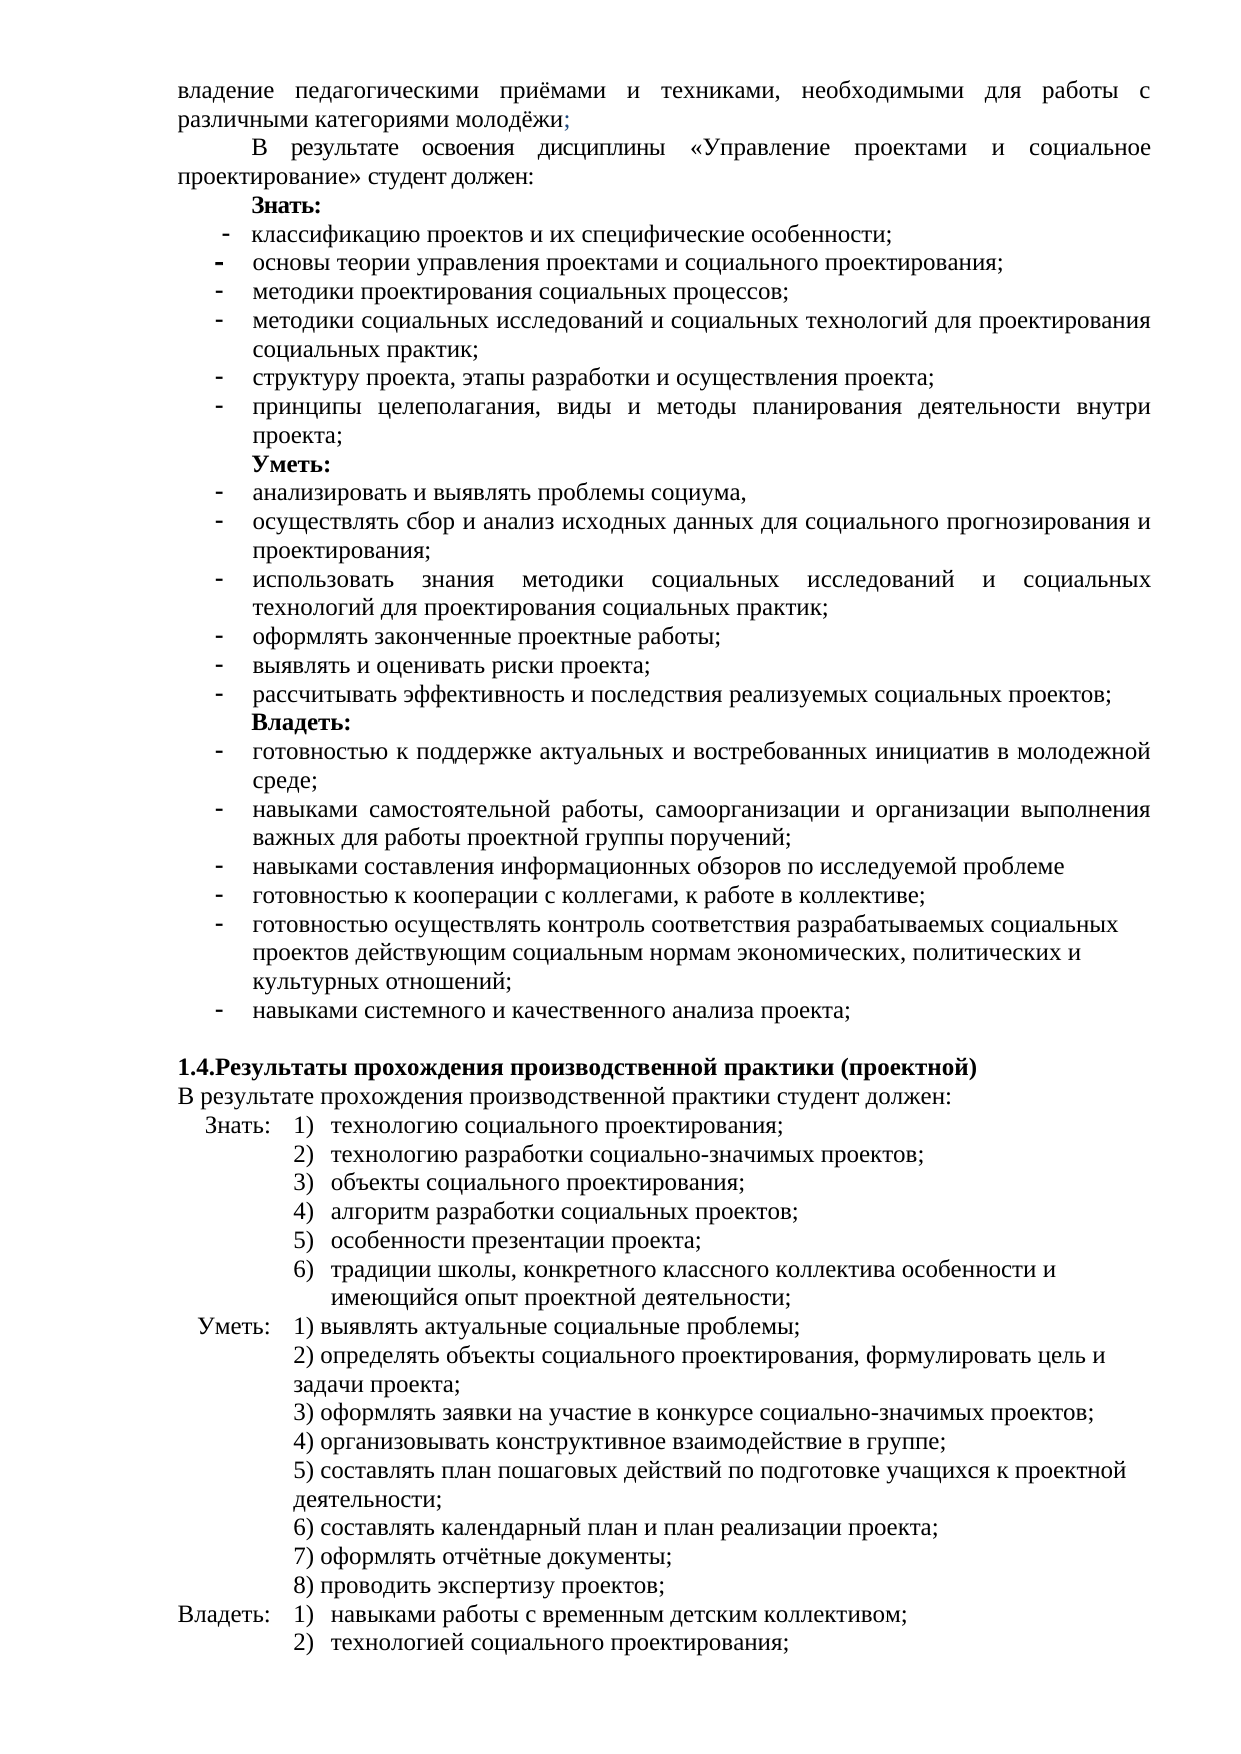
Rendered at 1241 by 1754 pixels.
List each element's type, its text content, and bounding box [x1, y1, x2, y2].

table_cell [282, 1599, 1163, 1656]
list использовать знания методики социальных исследований и социальных технологий для проектирования социальных практик; [215, 564, 1152, 621]
list рассчитывать эффективность и последствия реализуемых социальных проектов; [215, 679, 1152, 707]
table_cell Владеть: [166, 1599, 282, 1656]
list классификацию проектов и их специфические особенности; [222, 219, 1152, 247]
list осуществлять сбор и анализ исходных данных для социального прогнозирования и проектирования; [215, 506, 1152, 564]
list выявлять и оценивать риски проекта; [215, 650, 1152, 679]
text В результате освоения дисциплины «Управление проектами и социальное проектирование» студент должен: [177, 132, 1152, 190]
list готовностью осуществлять контроль соответствия разрабатываемых социальных проектов действующим социальным нормам экономических, политических и культурных отношений; [215, 909, 1152, 995]
list готовностью к поддержке актуальных и востребованных инициатив в молодежной среде; [215, 736, 1152, 794]
text Владеть: [177, 707, 1152, 736]
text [177, 75, 1152, 132]
list навыками системного и качественного анализа проекта; [215, 995, 1152, 1024]
list навыками самостоятельной работы, самоорганизации и организации выполнения важных для работы проектной группы поручений; [215, 794, 1152, 851]
list методики проектирования социальных процессов; [215, 276, 1152, 305]
list основы теории управления проектами и социального проектирования; [215, 247, 1152, 276]
list принципы целеполагания, виды и методы планирования деятельности внутри проекта; [215, 391, 1152, 449]
list структуру проекта, этапы разработки и осуществления проекта; [215, 362, 1152, 391]
list навыками составления информационных обзоров по исследуемой проблеме [215, 851, 1152, 880]
table_cell 1) выявлять актуальные социальные проблемы; 2) определять объекты социального проектирования, формулировать цель и задачи проекта; 3) оформлять заявки на участие в конкурсе социально-значимых проектов; 4) организовывать конструктивное взаимодействие в группе; 5) составлять план пошаговых действий по подготовке учащихся к проектной деятельности; 6) составлять календарный план и план реализации проекта; 7) оформлять отчётные документы; 8) проводить экспертизу проектов; [282, 1311, 1163, 1599]
table_header В результате прохождения производственной практики студент должен: [166, 1081, 1163, 1110]
list методики социальных исследований и социальных технологий для проектирования социальных практик; [215, 305, 1152, 362]
list готовностью к кооперации с коллегами, к работе в коллективе; [215, 880, 1152, 909]
list анализировать и выявлять проблемы социума, [215, 477, 1152, 506]
table_cell Знать: [166, 1110, 282, 1311]
table_cell Уметь: [166, 1311, 282, 1599]
text Знать: [177, 190, 1152, 219]
list оформлять законченные проектные работы; [215, 621, 1152, 650]
table_cell технологию социального проектирования; технологию разработки социально-значимых проектов; объекты социального проектирования; алгоритм разработки социальных проектов; особенности презентации проекта; традиции школы, конкретного классного коллектива особенности и имеющийся опыт проектной деятельности; [282, 1110, 1163, 1311]
text Уметь: [177, 449, 1152, 477]
list 1.4.Результаты прохождения производственной практики (проектной) [177, 1052, 1152, 1081]
